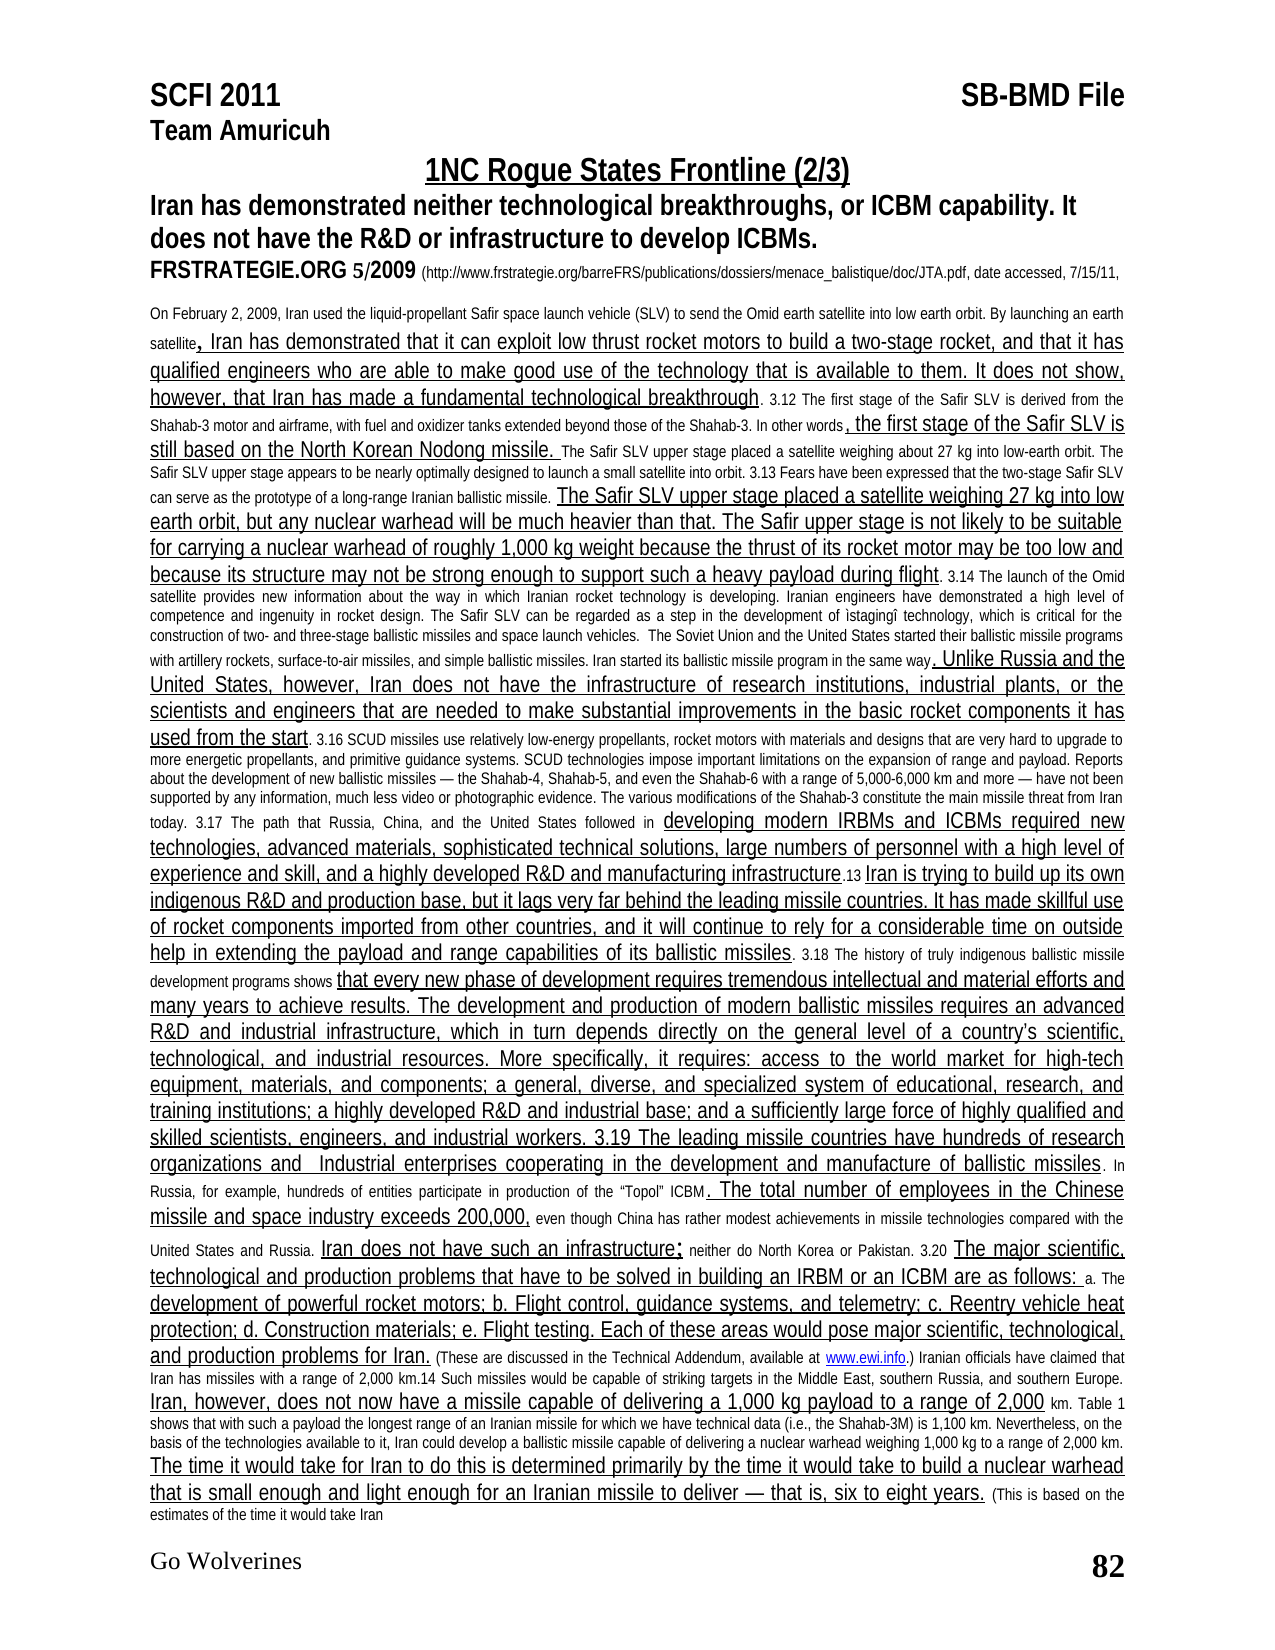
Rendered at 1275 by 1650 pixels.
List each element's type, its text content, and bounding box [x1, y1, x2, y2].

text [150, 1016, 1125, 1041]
text FRSTRATEGIE.ORG 5/2009 (http://www.frstrategie.org/barreFRS/publications/dossiers/menace_balistique/doc/JTA.pdf, date accessed, 7/15/11, [150, 255, 1125, 285]
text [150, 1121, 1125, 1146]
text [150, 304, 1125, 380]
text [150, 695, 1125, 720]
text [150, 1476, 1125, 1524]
text Iran has demonstrated neither technological breakthroughs, or ICBM capability. It does not have the R&D or infrastructure to develop ICBMs. [150, 188, 1125, 255]
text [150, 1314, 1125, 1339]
text 1NC Rogue States Frontline (2/3) [150, 150, 1125, 188]
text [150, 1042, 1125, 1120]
